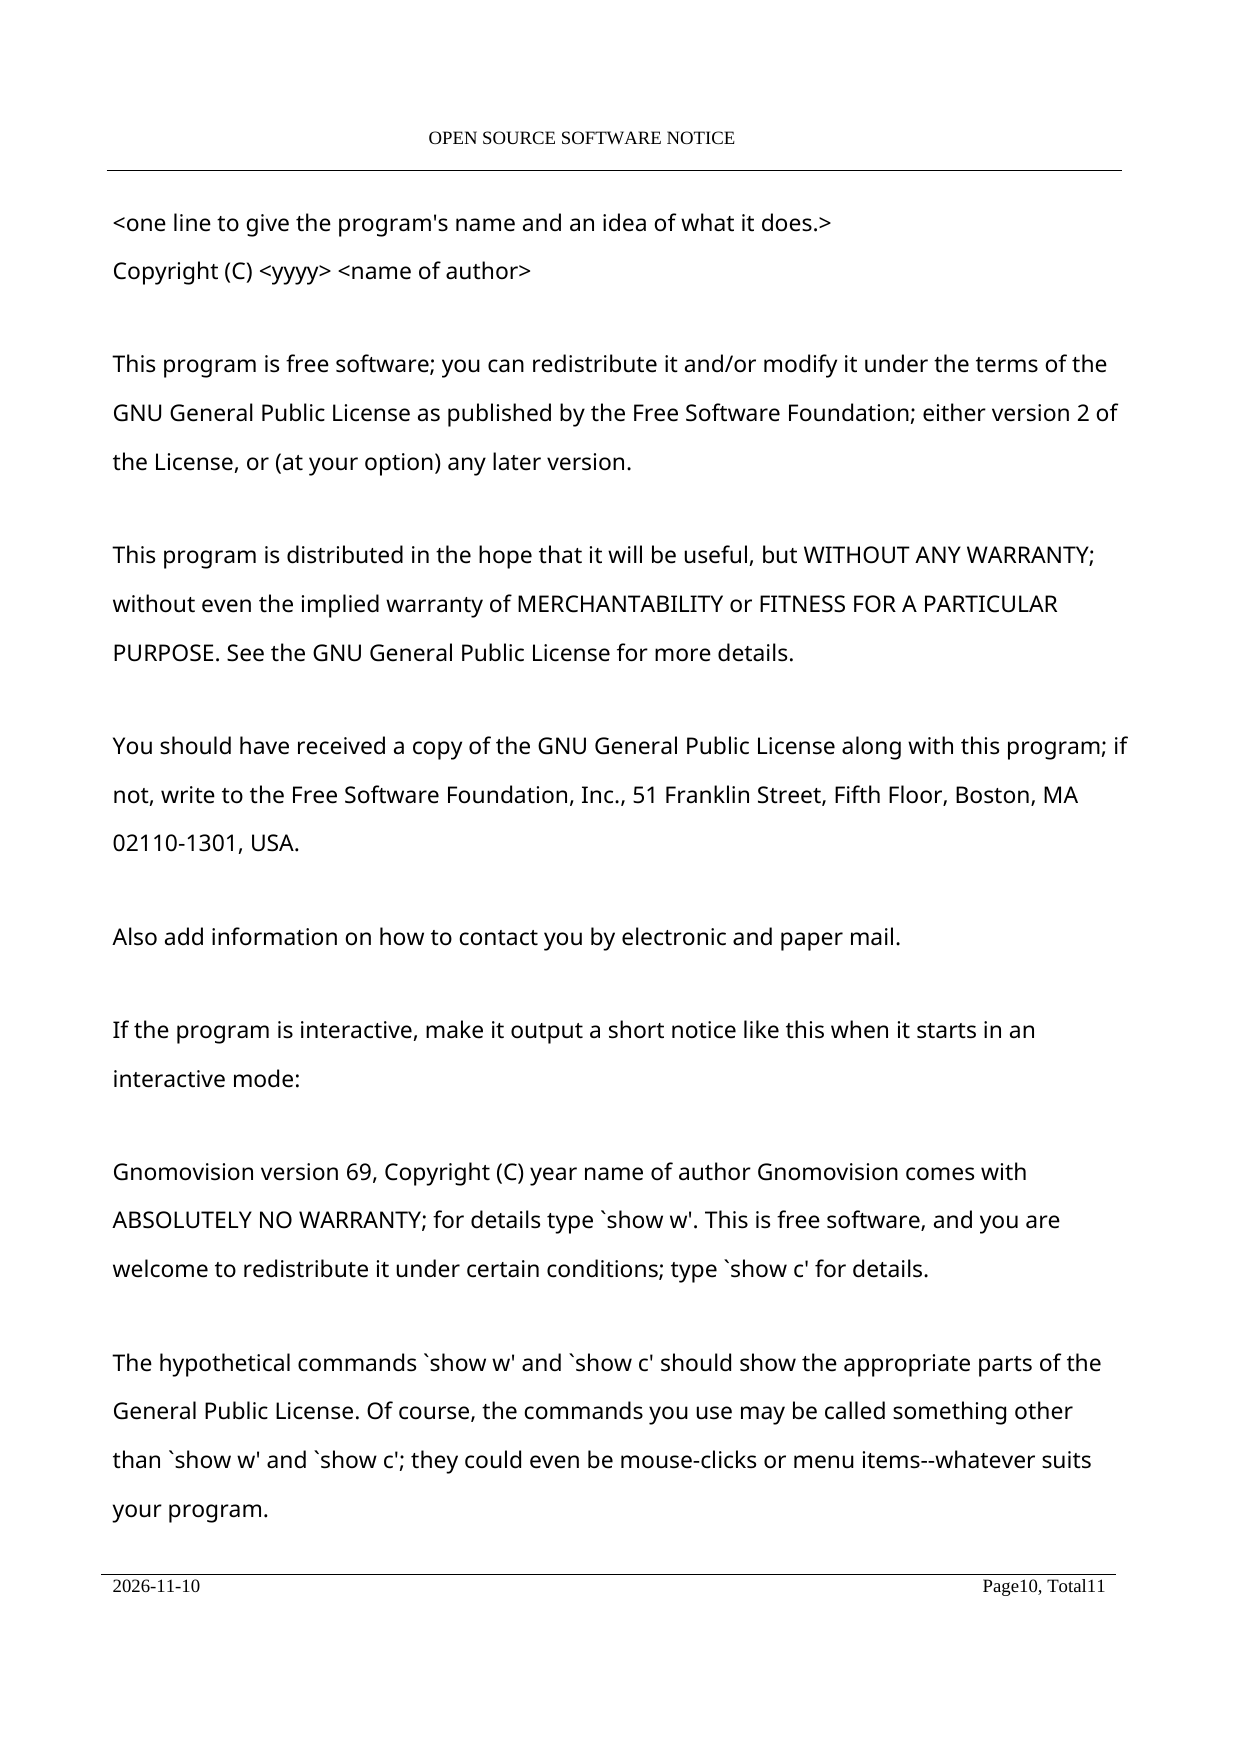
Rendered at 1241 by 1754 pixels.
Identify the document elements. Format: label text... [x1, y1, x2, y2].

text Also add information on how to contact you by electronic and paper mail. [112, 920, 1128, 952]
text You should have received a copy of the GNU General Public License along with this program; if not, write to the Free Software Foundation, Inc., 51 Franklin Street, Fifth Floor, Boston, MA 02110-1301, USA. [112, 729, 1128, 859]
text If the program is interactive, make it output a short notice like this when it starts in an interactive mode: [112, 1013, 1128, 1094]
text This program is distributed in the hope that it will be useful, but WITHOUT ANY WARRANTY; without even the implied warranty of MERCHANTABILITY or FITNESS FOR A PARTICULAR PURPOSE. See the GNU General Public License for more details. [112, 538, 1128, 668]
text The hypothetical commands `show w' and `show c' should show the appropriate parts of the General Public License. Of course, the commands you use may be called something other than `show w' and `show c'; they could even be mouse-clicks or menu items--whatever suits your program. [112, 1346, 1128, 1524]
text Copyright (C) <yyyy> <name of author> [112, 254, 1128, 287]
text <one line to give the program's name and an idea of what it does.> [112, 206, 1128, 239]
text This program is free software; you can redistribute it and/or modify it under the terms of the GNU General Public License as published by the Free Software Foundation; either version 2 of the License, or (at your option) any later version. [112, 348, 1128, 478]
text Gnomovision version 69, Copyright (C) year name of author Gnomovision comes with ABSOLUTELY NO WARRANTY; for details type `show w'. This is free software, and you are welcome to redistribute it under certain conditions; type `show c' for details. [112, 1155, 1128, 1285]
